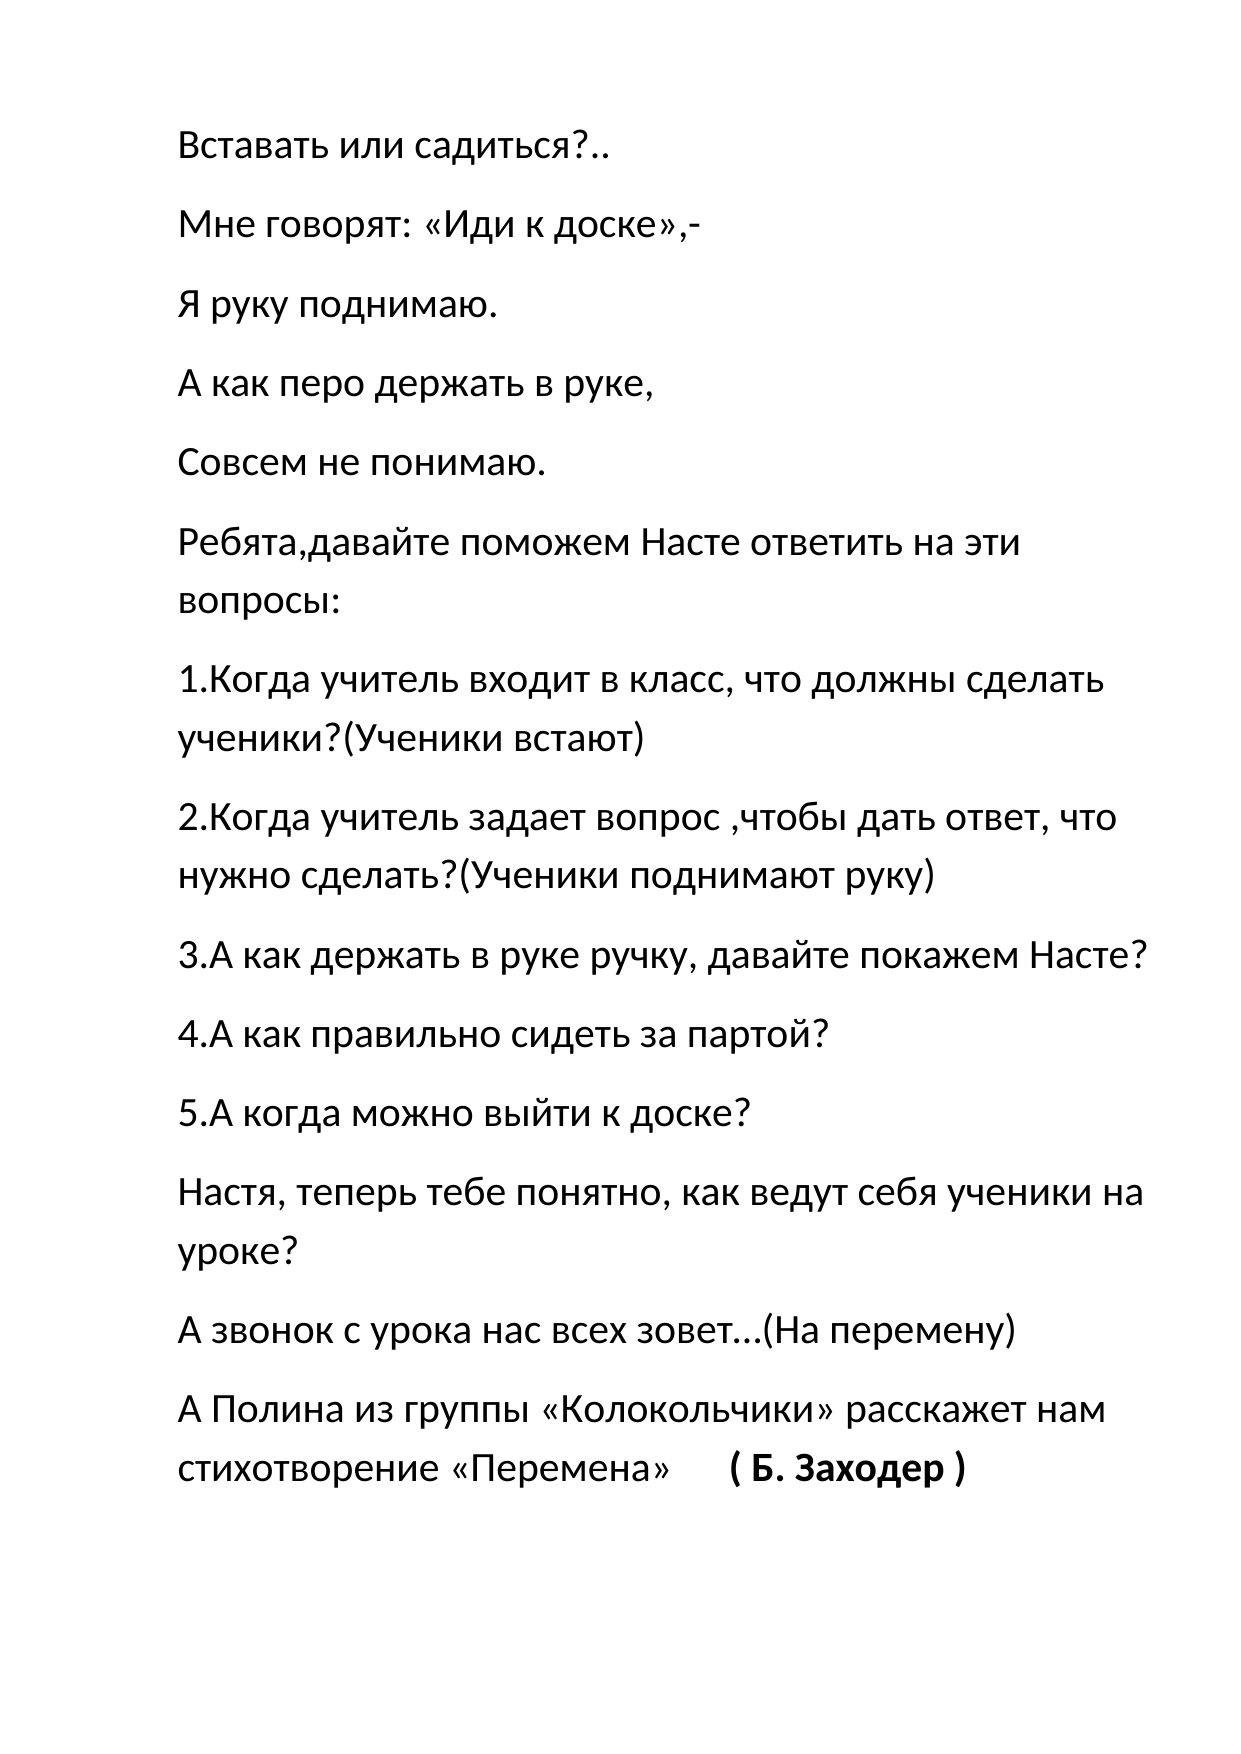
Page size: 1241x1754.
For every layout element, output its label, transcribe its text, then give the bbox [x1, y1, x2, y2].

text Ребята,давайте поможем Насте ответить на эти вопросы: [177, 514, 1152, 624]
text 4.А как правильно сидеть за партой? [177, 1007, 1152, 1058]
text Настя, теперь тебе понятно, как ведут себя ученики на уроке? [177, 1165, 1152, 1275]
text Совсем не понимаю. [177, 435, 1152, 486]
text 5.А когда можно выйти к доске? [177, 1086, 1152, 1137]
text А звонок с урока нас всех зовет…(На перемену) [177, 1303, 1152, 1354]
text А Полина из группы «Колокольчики» расскажет нам стихотворение «Перемена» ( Б. Заходер ) [177, 1382, 1152, 1492]
text Я руку поднимаю. [177, 277, 1152, 327]
text 2.Когда учитель задает вопрос ,чтобы дать ответ, что нужно сделать?(Ученики поднимают руку) [177, 790, 1152, 899]
text Мне говорят: «Иди к доске»,- [177, 197, 1152, 248]
text 1.Когда учитель входит в класс, что должны сделать ученики?(Ученики встают) [177, 652, 1152, 761]
text Вставать или садиться?.. [177, 118, 1152, 169]
text А как перо держать в руке, [177, 356, 1152, 407]
text 3.А как держать в руке ручку, давайте покажем Насте? [177, 928, 1152, 978]
